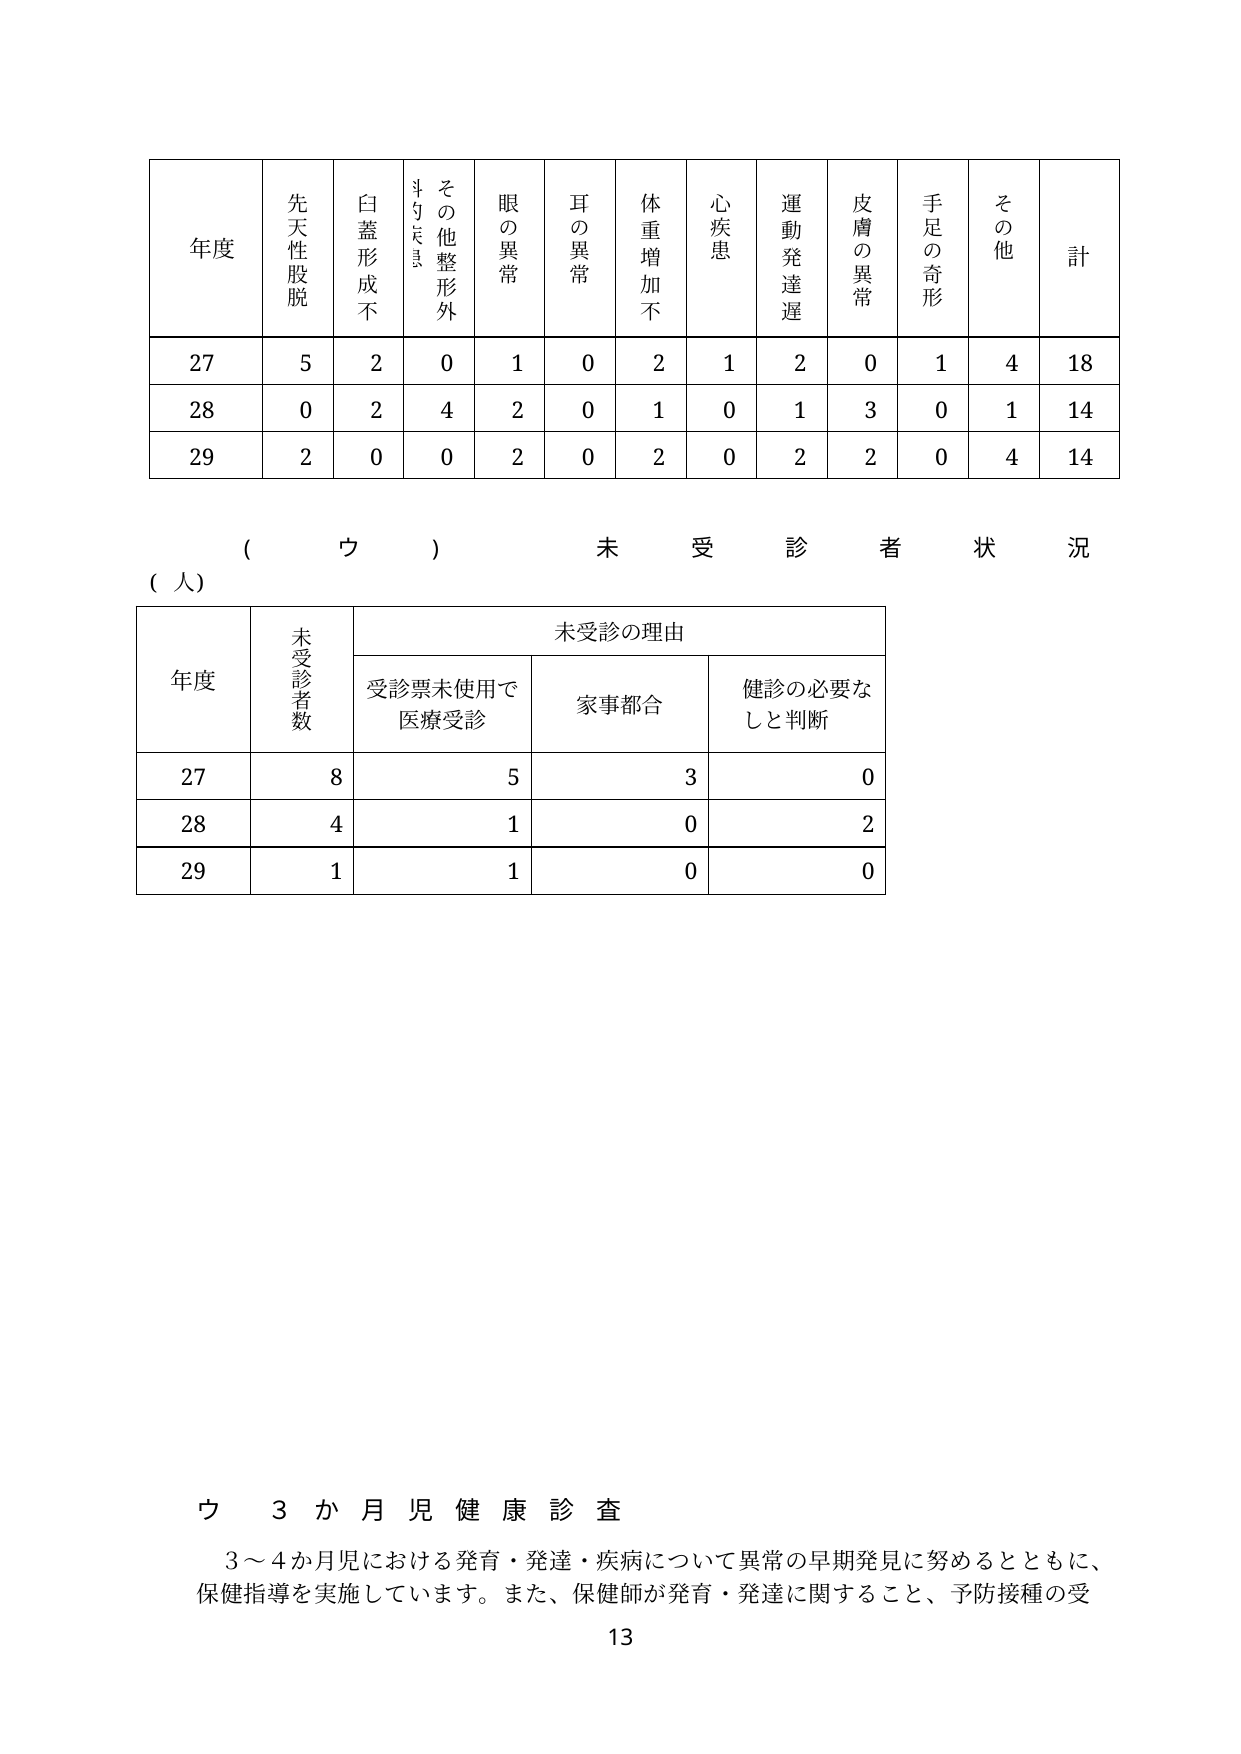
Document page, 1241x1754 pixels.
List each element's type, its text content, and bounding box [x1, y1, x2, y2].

table_cell 4 [404, 385, 474, 431]
table_cell 1 [354, 800, 531, 846]
table_cell 2 [757, 432, 827, 478]
table_header 先天性股脱 [263, 160, 333, 336]
table_cell 2 [757, 338, 827, 384]
table_cell 0 [545, 385, 615, 431]
table_header 手足の奇形 [898, 160, 968, 336]
table_header 耳の異常 [545, 160, 615, 336]
table_cell 受診票未使用で医療受診 [354, 656, 531, 752]
table_cell 29 [150, 432, 262, 478]
table_cell 2 [616, 432, 686, 478]
text ウ ３か月児健康診査 [149, 1475, 1091, 1542]
table_cell 0 [545, 432, 615, 478]
table_cell 27 [137, 753, 250, 799]
table_cell 1 [251, 848, 353, 894]
table_header 臼蓋形成不全 [334, 160, 403, 336]
table_cell 2 [616, 338, 686, 384]
table_cell 4 [969, 432, 1039, 478]
table_cell 14 [1040, 385, 1119, 431]
table_cell 2 [334, 338, 403, 384]
table_header その他整形外科的疾患 [404, 160, 474, 336]
table_header 未受診の理由 [354, 607, 885, 654]
table_header 未受診者数 [251, 607, 353, 752]
table_cell 0 [532, 848, 708, 894]
table_header 年度 [137, 607, 250, 752]
text (ウ) 未受診者状況 (人) [149, 530, 1091, 597]
table_cell 1 [969, 385, 1039, 431]
table_cell 0 [545, 338, 615, 384]
table_cell 家事都合 [532, 656, 708, 752]
table_cell 0 [687, 432, 756, 478]
table_cell 5 [263, 338, 333, 384]
table_cell 0 [898, 432, 968, 478]
table_cell 4 [969, 338, 1039, 384]
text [185, 1542, 1091, 1610]
table_cell 1 [354, 848, 531, 894]
table_cell 0 [898, 385, 968, 431]
table_cell 0 [404, 432, 474, 478]
table_cell 29 [137, 848, 250, 894]
table_header その他 [969, 160, 1039, 336]
table_cell 2 [709, 800, 885, 846]
table_cell 1 [687, 338, 756, 384]
table_cell 2 [828, 432, 897, 478]
table_cell 1 [898, 338, 968, 384]
table_cell 2 [475, 385, 544, 431]
table_cell 0 [334, 432, 403, 478]
table_cell 0 [709, 848, 885, 894]
table_cell 3 [532, 753, 708, 799]
table_cell 28 [137, 800, 250, 846]
table_cell 0 [263, 385, 333, 431]
table_header 年度 [150, 160, 262, 336]
table_cell 1 [616, 385, 686, 431]
table_cell 2 [263, 432, 333, 478]
table_header 皮膚の異常 [828, 160, 897, 336]
table_cell 0 [687, 385, 756, 431]
table_cell 14 [1040, 432, 1119, 478]
table_header 体重増加不良 [616, 160, 686, 336]
table_cell 0 [404, 338, 474, 384]
table_header 計 [1040, 160, 1119, 336]
table_header 運動発達遅滞 [757, 160, 827, 336]
table_header 眼の異常 [475, 160, 544, 336]
table_cell 8 [251, 753, 353, 799]
table_cell 0 [828, 338, 897, 384]
table_header 心疾患 [687, 160, 756, 336]
table_cell 0 [709, 753, 885, 799]
table_cell 5 [354, 753, 531, 799]
table_cell 1 [475, 338, 544, 384]
table_cell 1 [757, 385, 827, 431]
table_cell 2 [475, 432, 544, 478]
table_cell 健診の必要なしと判断 [709, 656, 885, 752]
table_cell 0 [532, 800, 708, 846]
table_cell 18 [1040, 338, 1119, 384]
table_cell 2 [334, 385, 403, 431]
table_cell 27 [150, 338, 262, 384]
table_cell 3 [828, 385, 897, 431]
table_cell 28 [150, 385, 262, 431]
table_cell 4 [251, 800, 353, 846]
